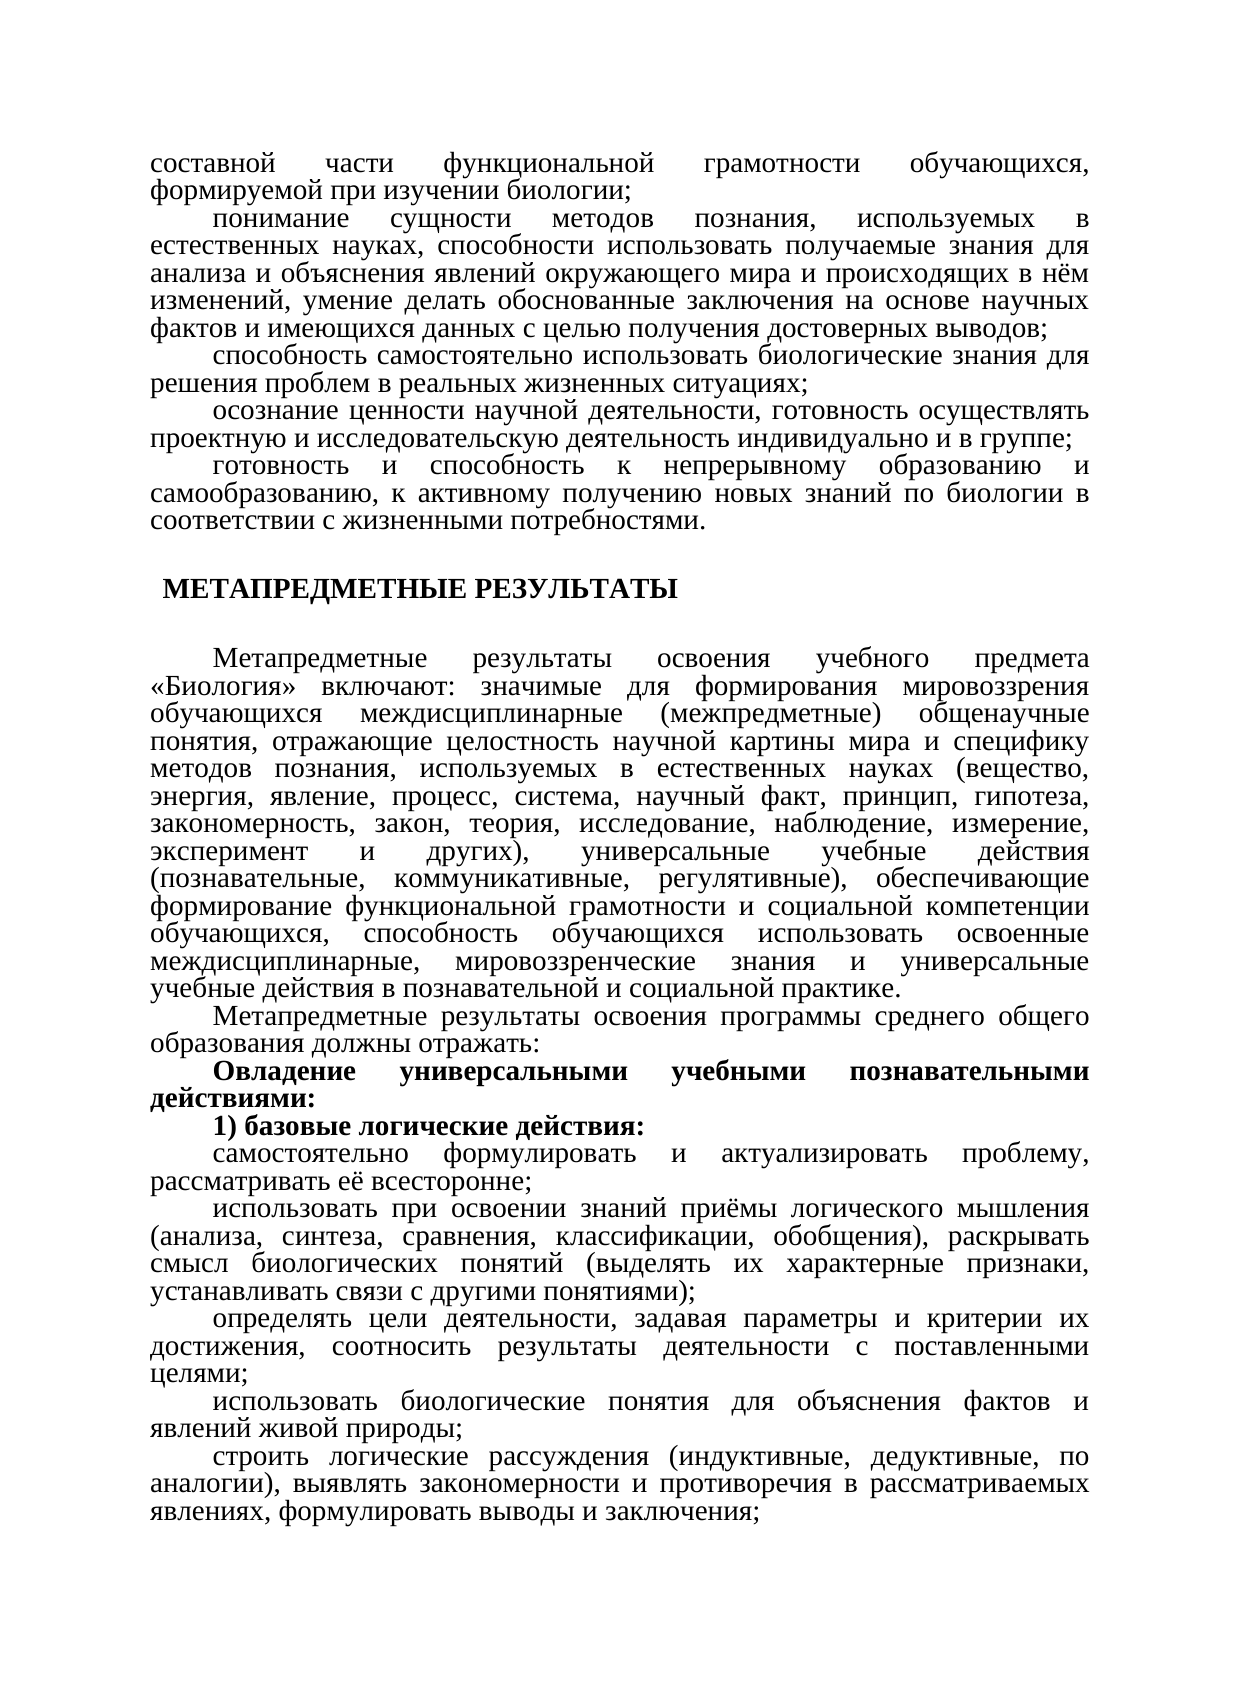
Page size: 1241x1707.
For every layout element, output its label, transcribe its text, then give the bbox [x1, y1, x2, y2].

text Овладение универсальными учебными познавательными действиями: [150, 1058, 1090, 1113]
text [150, 150, 1090, 205]
text осознание ценности научной деятельности, готовность осуществлять проектную и исследовательскую деятельность индивидуально и в группе; [150, 397, 1090, 452]
text строить логические рассуждения (индуктивные, дедуктивные, по аналогии), выявлять закономерности и противоречия в рассматриваемых явлениях, формулировать выводы и заключения; [150, 1443, 1090, 1525]
text готовность и способность к непрерывному образованию и самообразованию, к активному получению новых знаний по биологии в соответствии с жизненными потребностями. [150, 452, 1090, 535]
text самостоятельно формулировать и актуализировать проблему, рассматривать её всесторонне; [150, 1140, 1090, 1195]
text Метапредметные результаты освоения учебного предмета «Биология» включают: значимые для формирования мировоззрения обучающихся междисциплинарные (межпредметные) общенаучные понятия, отражающие целостность научной картины мира и специфику методов познания, используемых в естественных науках (вещество, энергия, явление, процесс, система, научный факт, принцип, гипотеза, закономерность, закон, теория, исследование, наблюдение, измерение, эксперимент и других), универсальные учебные действия (познавательные, коммуникативные, регулятивные), обеспечивающие формирование функциональной грамотности и социальной компетенции обучающихся, способность обучающихся использовать освоенные междисциплинарные, мировоззренческие знания и универсальные учебные действия в познавательной и социальной практике. [150, 645, 1090, 1003]
text использовать при освоении знаний приёмы логического мышления (анализа, синтеза, сравнения, классификации, обобщения), раскрывать смысл биологических понятий (выделять их характерные признаки, устанавливать связи с другими понятиями); [150, 1195, 1090, 1305]
text определять цели деятельности, задавая параметры и критерии их достижения, соотносить результаты деятельности с поставленными целями; [150, 1305, 1090, 1388]
text понимание сущности методов познания, используемых в естественных науках, способности использовать получаемые знания для анализа и объяснения явлений окружающего мира и происходящих в нём изменений, умение делать обоснованные заключения на основе научных фактов и имеющихся данных с целью получения достоверных выводов; [150, 205, 1090, 342]
text способность самостоятельно использовать биологические знания для решения проблем в реальных жизненных ситуациях; [150, 342, 1090, 397]
text Метапредметные результаты освоения программы среднего общего образования должны отражать: [150, 1003, 1090, 1058]
text 1) базовые логические действия: [150, 1113, 1090, 1140]
text использовать биологические понятия для объяснения фактов и явлений живой природы; [150, 1388, 1090, 1443]
text МЕТАПРЕДМЕТНЫЕ РЕЗУЛЬТАТЫ [162, 571, 1090, 604]
